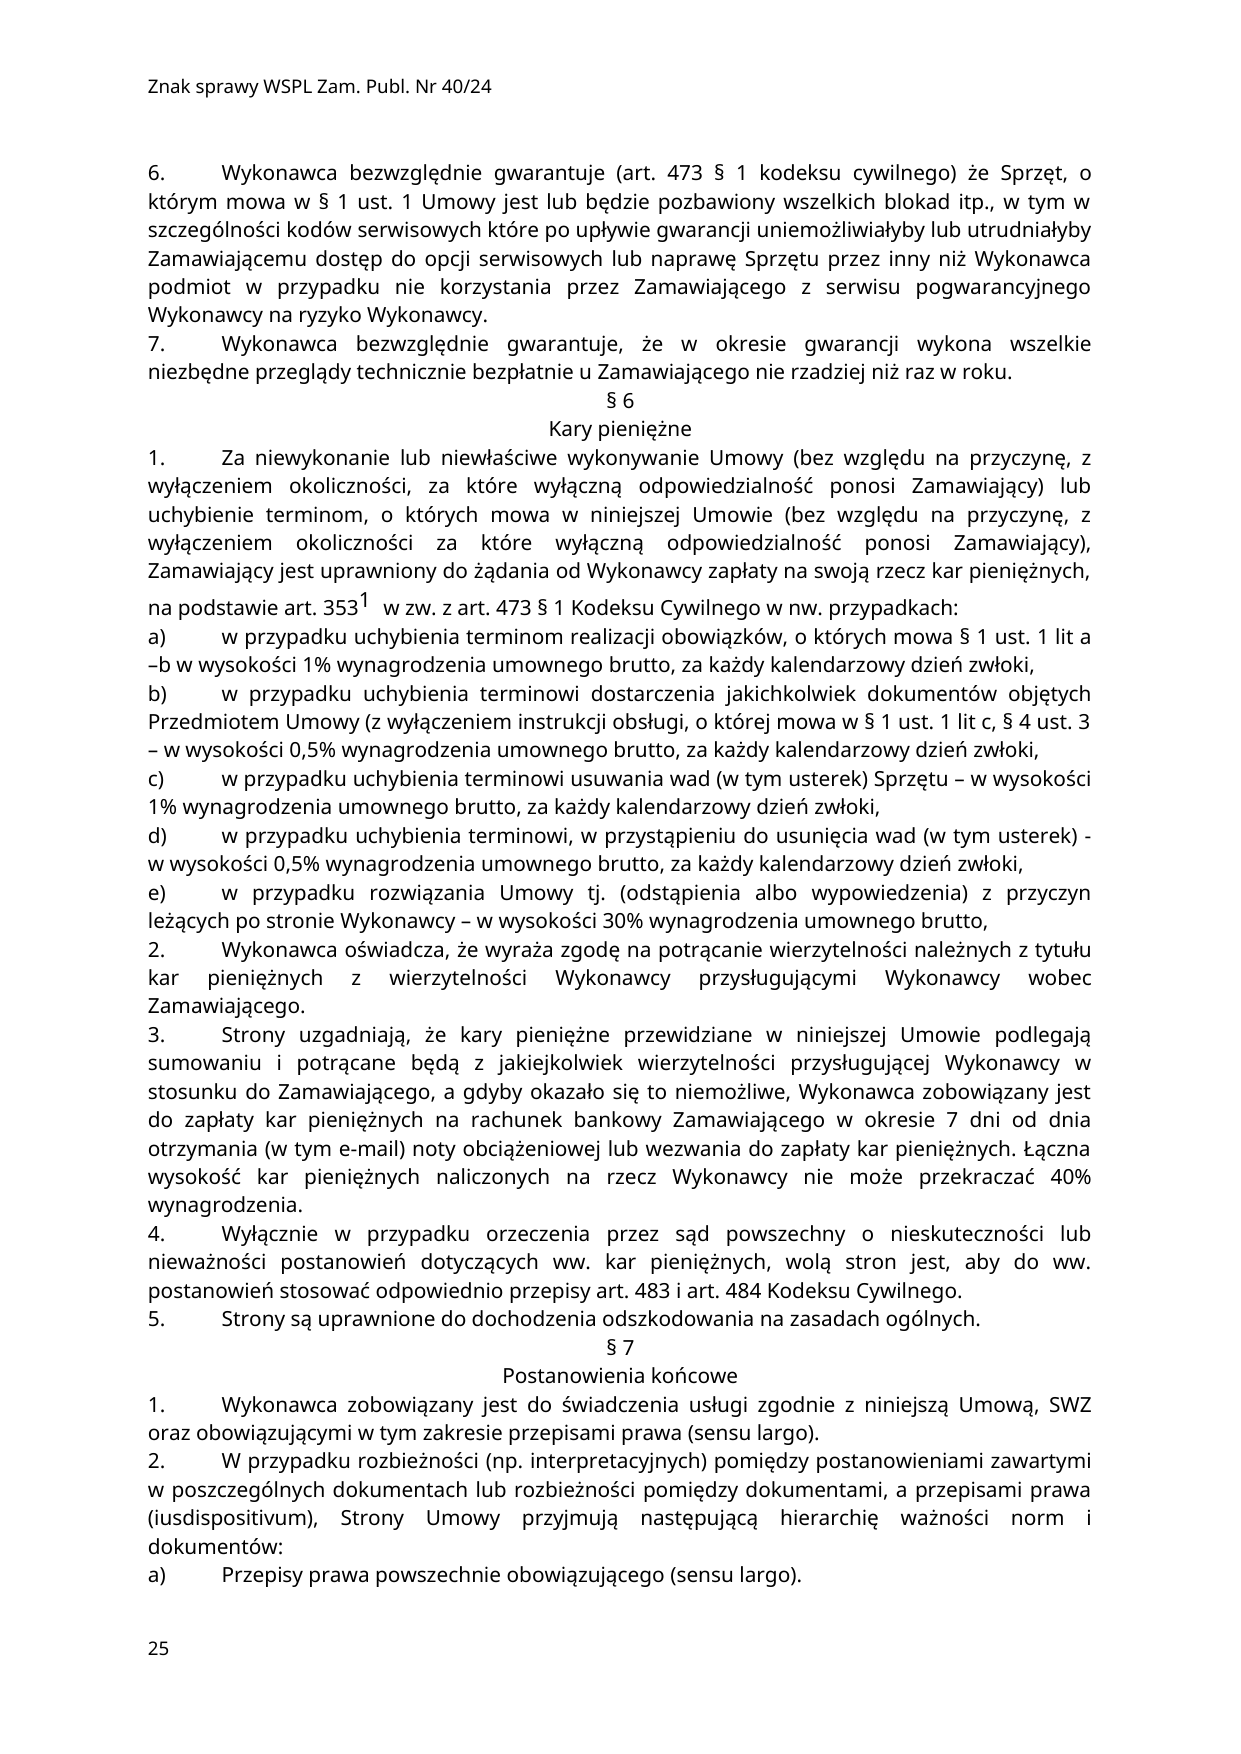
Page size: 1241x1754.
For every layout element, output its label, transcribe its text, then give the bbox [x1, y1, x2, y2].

text § 7 [148, 1333, 1092, 1361]
text c) w przypadku uchybienia terminowi usuwania wad (w tym usterek) Sprzętu – w wysokości 1% wynagrodzenia umownego brutto, za każdy kalendarzowy dzień zwłoki, [148, 764, 1092, 821]
text 2. Wykonawca oświadcza, że wyraża zgodę na potrącanie wierzytelności należnych z tytułu kar pieniężnych z wierzytelności Wykonawcy przysługującymi Wykonawcy wobec Zamawiającego. [148, 935, 1092, 1020]
text 3. Strony uzgadniają, że kary pieniężne przewidziane w niniejszej Umowie podlegają sumowaniu i potrącane będą z jakiejkolwiek wierzytelności przysługującej Wykonawcy w stosunku do Zamawiającego, a gdyby okazało się to niemożliwe, Wykonawca zobowiązany jest do zapłaty kar pieniężnych na rachunek bankowy Zamawiającego w okresie 7 dni od dnia otrzymania (w tym e-mail) noty obciążeniowej lub wezwania do zapłaty kar pieniężnych. Łączna wysokość kar pieniężnych naliczonych na rzecz Wykonawcy nie może przekraczać 40% wynagrodzenia. [148, 1020, 1092, 1219]
text e) w przypadku rozwiązania Umowy tj. (odstąpienia albo wypowiedzenia) z przyczyn leżących po stronie Wykonawcy – w wysokości 30% wynagrodzenia umownego brutto, [148, 878, 1092, 935]
text Postanowienia końcowe [148, 1361, 1092, 1390]
text a) w przypadku uchybienia terminom realizacji obowiązków, o których mowa § 1 ust. 1 lit a –b w wysokości 1% wynagrodzenia umownego brutto, za każdy kalendarzowy dzień zwłoki, [148, 622, 1092, 679]
text b) w przypadku uchybienia terminowi dostarczenia jakichkolwiek dokumentów objętych Przedmiotem Umowy (z wyłączeniem instrukcji obsługi, o której mowa w § 1 ust. 1 lit c, § 4 ust. 3 – w wysokości 0,5% wynagrodzenia umownego brutto, za każdy kalendarzowy dzień zwłoki, [148, 679, 1092, 764]
text 1. Za niewykonanie lub niewłaściwe wykonywanie Umowy (bez względu na przyczynę, z wyłączeniem okoliczności, za które wyłączną odpowiedzialność ponosi Zamawiający) lub uchybienie terminom, o których mowa w niniejszej Umowie (bez względu na przyczynę, z wyłączeniem okoliczności za które wyłączną odpowiedzialność ponosi Zamawiający), Zamawiający jest uprawniony do żądania od Wykonawcy zapłaty na swoją rzecz kar pieniężnych, na podstawie art. 3531 w zw. z art. 473 § 1 Kodeksu Cywilnego w nw. przypadkach: [148, 443, 1092, 622]
text a) Przepisy prawa powszechnie obowiązującego (sensu largo). [148, 1560, 1092, 1589]
text 5. Strony są uprawnione do dochodzenia odszkodowania na zasadach ogólnych. [148, 1304, 1092, 1333]
text 2. W przypadku rozbieżności (np. interpretacyjnych) pomiędzy postanowieniami zawartymi w poszczególnych dokumentach lub rozbieżności pomiędzy dokumentami, a przepisami prawa (iusdispositivum), Strony Umowy przyjmują następującą hierarchię ważności norm i dokumentów: [148, 1447, 1092, 1560]
text 4. Wyłącznie w przypadku orzeczenia przez sąd powszechny o nieskuteczności lub nieważności postanowień dotyczących ww. kar pieniężnych, wolą stron jest, aby do ww. postanowień stosować odpowiednio przepisy art. 483 i art. 484 Kodeksu Cywilnego. [148, 1219, 1092, 1304]
text § 6 [148, 386, 1092, 414]
text 6. Wykonawca bezwzględnie gwarantuje (art. 473 § 1 kodeksu cywilnego) że Sprzęt, o którym mowa w § 1 ust. 1 Umowy jest lub będzie pozbawiony wszelkich blokad itp., w tym w szczególności kodów serwisowych które po upływie gwarancji uniemożliwiałyby lub utrudniałyby Zamawiającemu dostęp do opcji serwisowych lub naprawę Sprzętu przez inny niż Wykonawca podmiot w przypadku nie korzystania przez Zamawiającego z serwisu pogwarancyjnego Wykonawcy na ryzyko Wykonawcy. [148, 158, 1092, 329]
text 1. Wykonawca zobowiązany jest do świadczenia usługi zgodnie z niniejszą Umową, SWZ oraz obowiązującymi w tym zakresie przepisami prawa (sensu largo). [148, 1390, 1092, 1447]
text 7. Wykonawca bezwzględnie gwarantuje, że w okresie gwarancji wykona wszelkie niezbędne przeglądy technicznie bezpłatnie u Zamawiającego nie rzadziej niż raz w roku. [148, 329, 1092, 386]
text Kary pieniężne [148, 414, 1092, 443]
text d) w przypadku uchybienia terminowi, w przystąpieniu do usunięcia wad (w tym usterek) - w wysokości 0,5% wynagrodzenia umownego brutto, za każdy kalendarzowy dzień zwłoki, [148, 821, 1092, 878]
